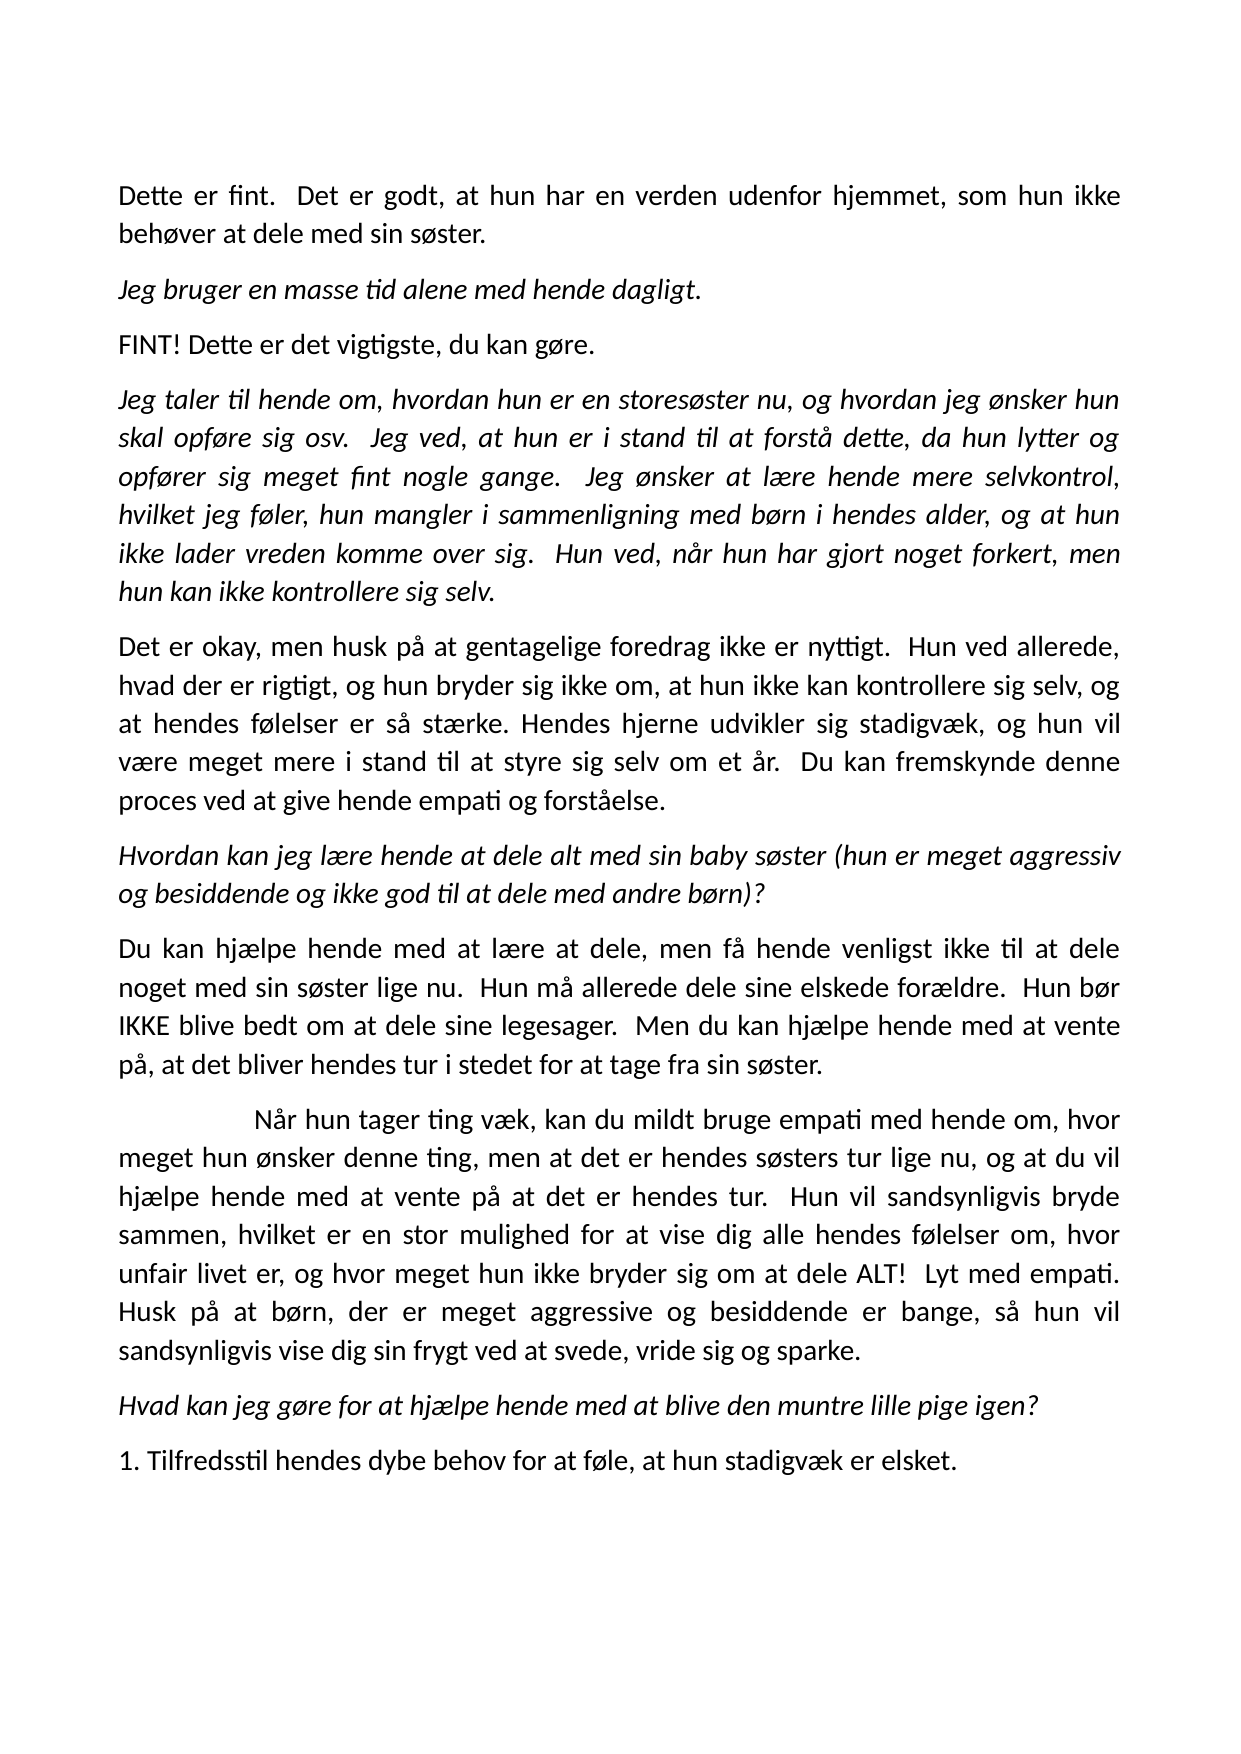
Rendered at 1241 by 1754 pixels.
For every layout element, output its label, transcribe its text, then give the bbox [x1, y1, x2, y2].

text Du kan hjælpe hende med at lære at dele, men få hende venligst ikke til at dele noget med sin søster lige nu. Hun må allerede dele sine elskede forældre. Hun bør IKKE blive bedt om at dele sine legesager. Men du kan hjælpe hende med at vente på, at det bliver hendes tur i stedet for at tage fra sin søster. [118, 931, 1122, 1082]
text Hvad kan jeg gøre for at hjælpe hende med at blive den muntre lille pige igen? [118, 1387, 1122, 1422]
text Jeg bruger en masse tid alene med hende dagligt. [118, 271, 1122, 306]
text Dette er fint. Det er godt, at hun har en verden udenfor hjemmet, som hun ikke behøver at dele med sin søster. [118, 177, 1122, 251]
text 1. Tilfredsstil hendes dybe behov for at føle, at hun stadigvæk er elsket. [118, 1442, 1122, 1477]
text Hvordan kan jeg lære hende at dele alt med sin baby søster (hun er meget aggressiv og besiddende og ikke god til at dele med andre børn)? [118, 837, 1122, 911]
text Når hun tager ting væk, kan du mildt bruge empati med hende om, hvor meget hun ønsker denne ting, men at det er hendes søsters tur lige nu, og at du vil hjælpe hende med at vente på at det er hendes tur. Hun vil sandsynligvis bryde sammen, hvilket er en stor mulighed for at vise dig alle hendes følelser om, hvor unfair livet er, og hvor meget hun ikke bryder sig om at dele ALT! Lyt med empati. Husk på at børn, der er meget aggressive og besiddende er bange, så hun vil sandsynligvis vise dig sin frygt ved at svede, vride sig og sparke. [118, 1101, 1122, 1367]
text FINT! Dette er det vigtigste, du kan gøre. [118, 326, 1122, 361]
text Det er okay, men husk på at gentagelige foredrag ikke er nyttigt. Hun ved allerede, hvad der er rigtigt, og hun bryder sig ikke om, at hun ikke kan kontrollere sig selv, og at hendes følelser er så stærke. Hendes hjerne udvikler sig stadigvæk, og hun vil være meget mere i stand til at styre sig selv om et år. Du kan fremskynde denne proces ved at give hende empati og forståelse. [118, 628, 1122, 818]
text Jeg taler til hende om, hvordan hun er en storesøster nu, og hvordan jeg ønsker hun skal opføre sig osv. Jeg ved, at hun er i stand til at forstå dette, da hun lytter og opfører sig meget fint nogle gange. Jeg ønsker at lære hende mere selvkontrol, hvilket jeg føler, hun mangler i sammenligning med børn i hendes alder, og at hun ikke lader vreden komme over sig. Hun ved, når hun har gjort noget forkert, men hun kan ikke kontrollere sig selv. [118, 381, 1122, 609]
